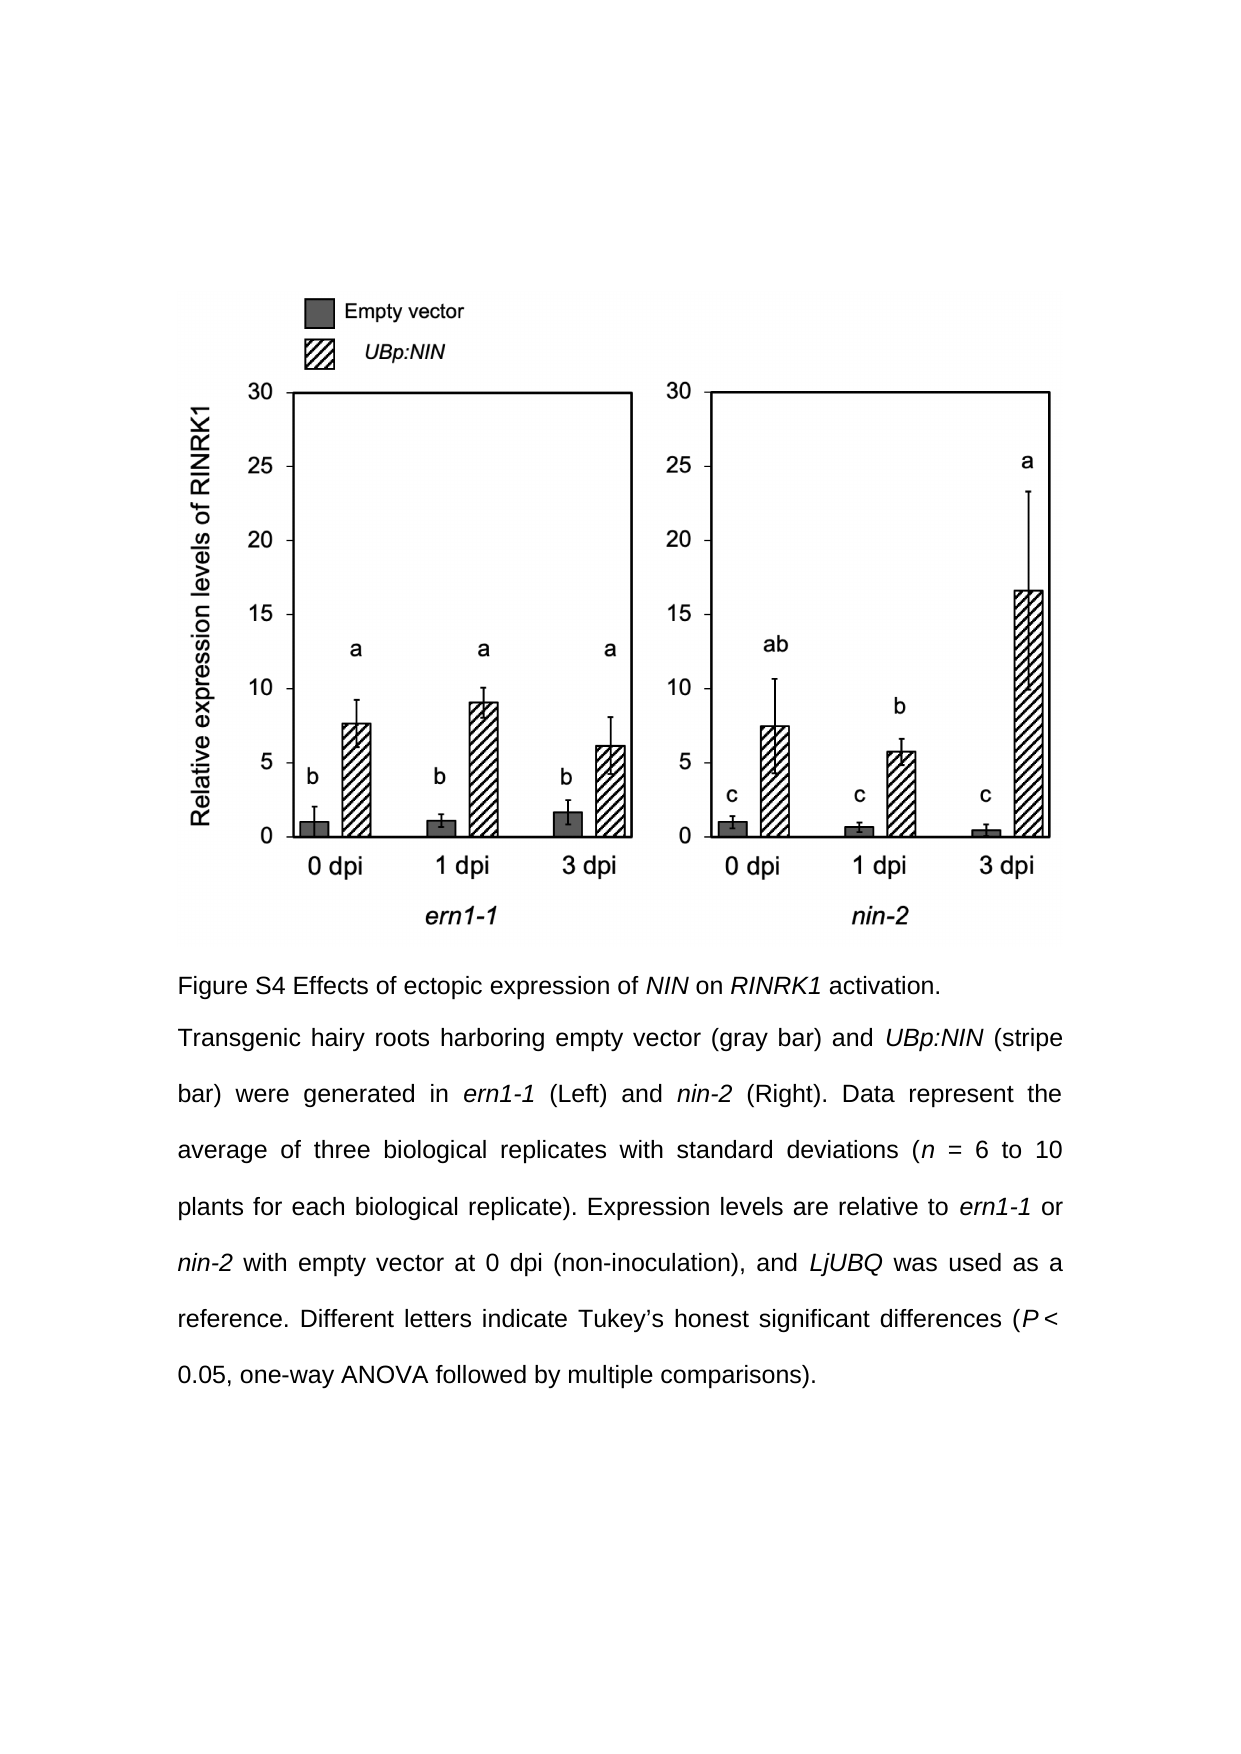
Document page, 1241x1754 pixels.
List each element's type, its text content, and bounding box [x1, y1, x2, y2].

text Transgenic hairy roots harboring empty vector (gray bar) and UBp:NIN (stripe bar) were generated in ern1-1 (Left) and nin-2 (Right). Data represent the average of three biological replicates with standard deviations (n = 6 to 10 plants for each biological replicate). Expression levels are relative to ern1-1 or nin-2 with empty vector at 0 dpi (non-inoculation), and LjUBQ was used as a reference. Different letters indicate Tukey’s honest significant differences (P < 0.05, one-way ANOVA followed by multiple comparisons). [177, 1019, 1063, 1394]
picture [177, 291, 1063, 947]
text Figure S4 Effects of ectopic expression of NIN on RINRK1 activation. [177, 967, 1063, 1004]
